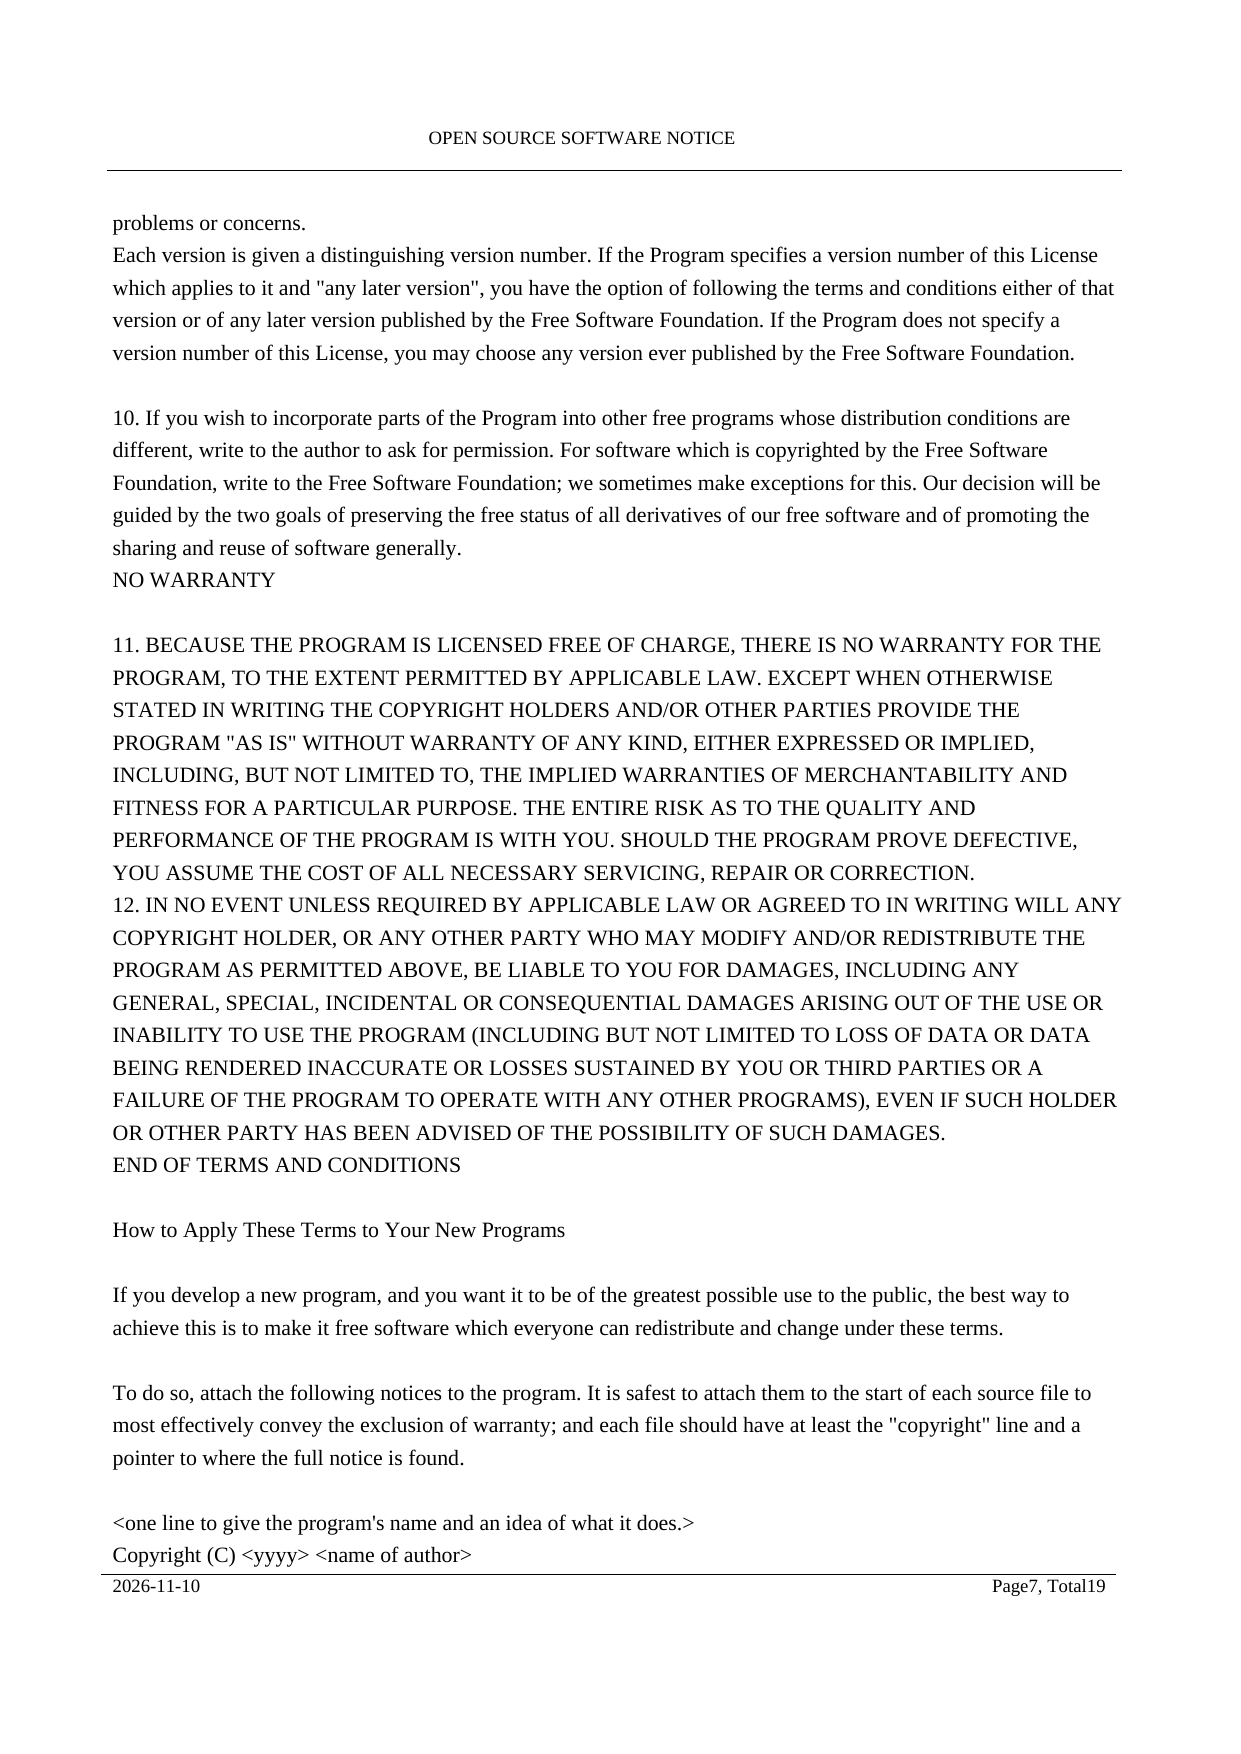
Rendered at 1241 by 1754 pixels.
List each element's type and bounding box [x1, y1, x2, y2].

text [112, 206, 1128, 1571]
